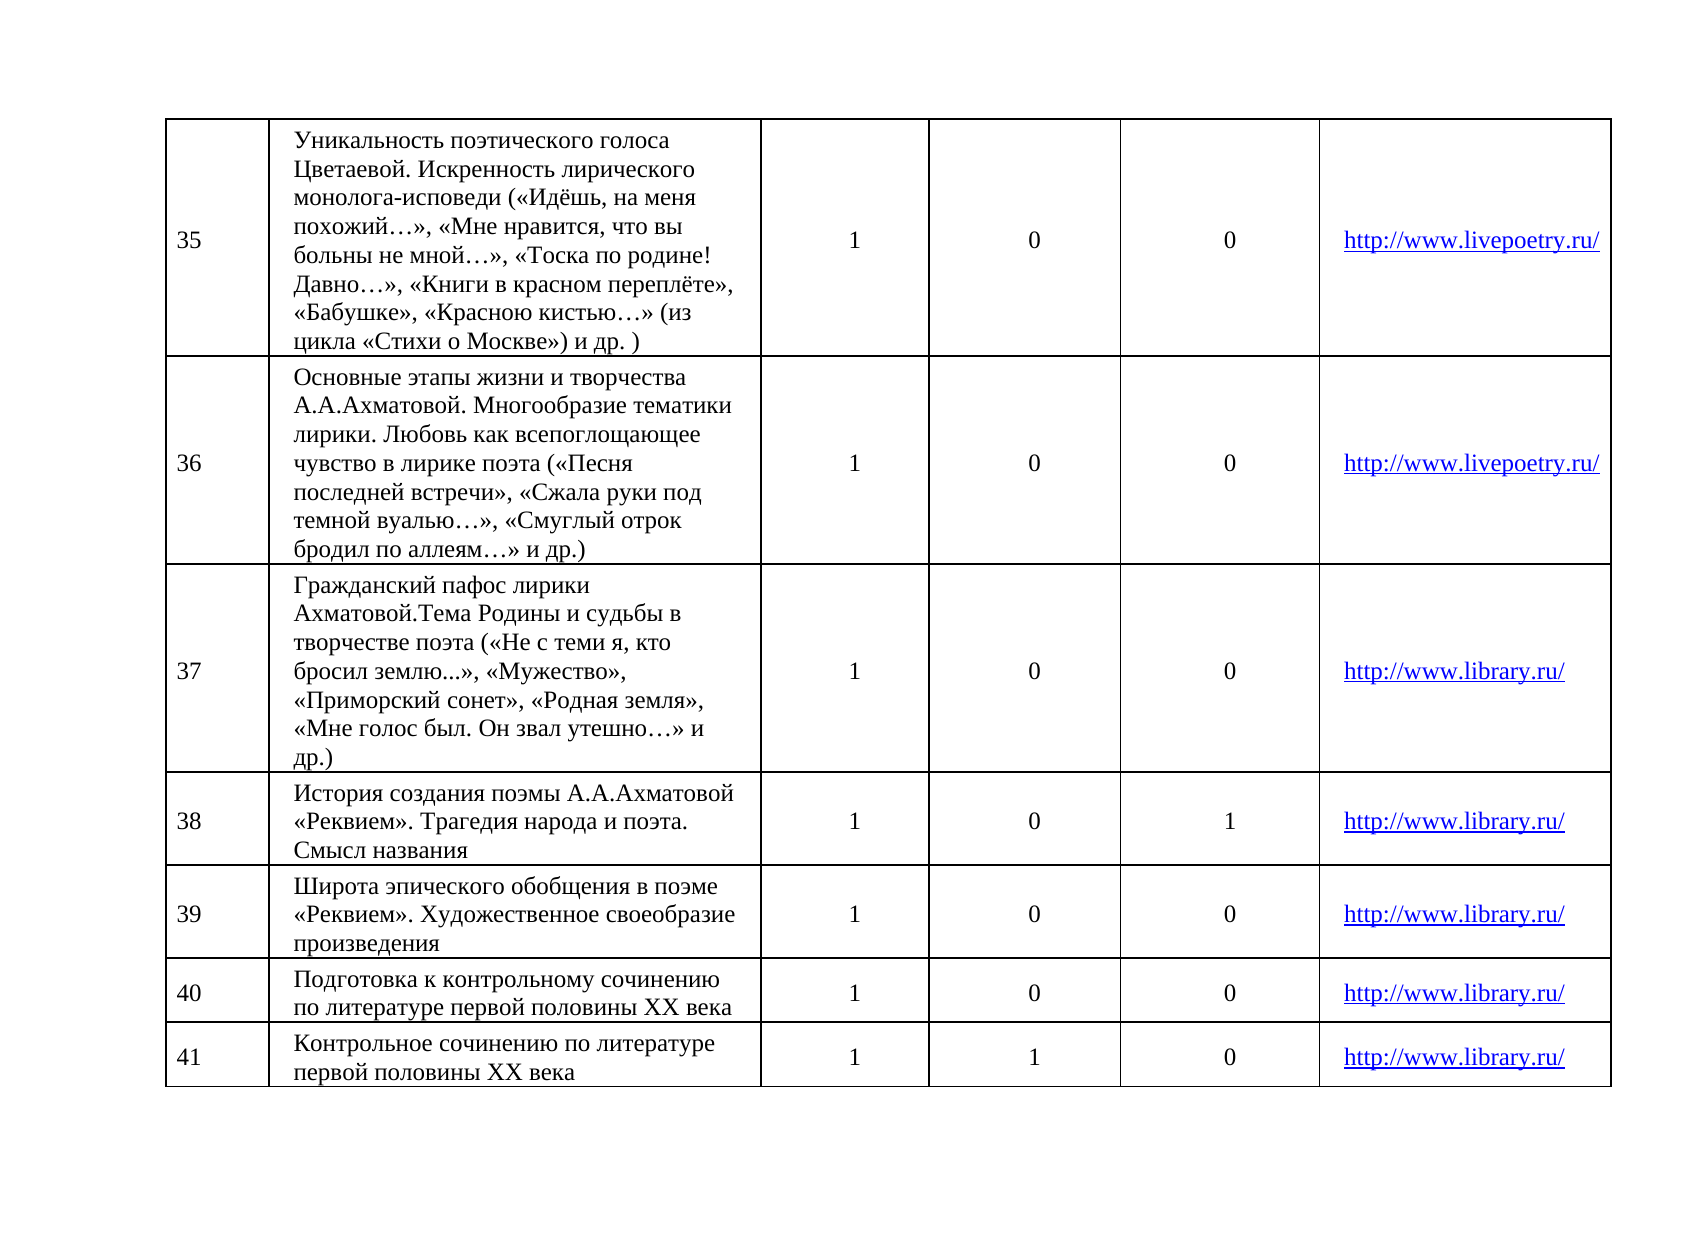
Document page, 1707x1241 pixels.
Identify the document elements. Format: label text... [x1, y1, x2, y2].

table_cell 36 [167, 357, 268, 563]
table_cell Подготовка к контрольному сочинению по литературе первой половины ХХ века [270, 959, 760, 1021]
table_cell Основные этапы жизни и творчества А.А.Ахматовой. Многообразие тематики лирики. Любовь как всепоглощающее чувство в лирике поэта («Песня последней встречи», «Сжала руки под темной вуалью…», «Смуглый отрок бродил по аллеям…» и др.) [270, 357, 760, 563]
table_cell 1 [762, 120, 928, 355]
table_cell 1 [930, 1023, 1120, 1086]
table_cell 39 [167, 866, 268, 957]
table_cell 0 [930, 120, 1120, 355]
table_cell 0 [1121, 959, 1319, 1021]
table_cell 1 [1121, 773, 1319, 864]
table_cell 0 [930, 773, 1120, 864]
table_cell 1 [762, 866, 928, 957]
table_cell Контрольное сочинению по литературе первой половины ХХ века [270, 1023, 760, 1086]
table_cell 1 [762, 357, 928, 563]
table_cell http://www.library.ru/ [1320, 773, 1610, 864]
table_cell 0 [1121, 866, 1319, 957]
table_cell 0 [930, 565, 1120, 771]
table_cell 1 [762, 773, 928, 864]
table_cell 0 [930, 866, 1120, 957]
table_cell 1 [762, 1023, 928, 1086]
table_cell 37 [167, 565, 268, 771]
table_cell 0 [1121, 120, 1319, 355]
table_cell Гражданский пафос лирики Ахматовой.Тема Родины и судьбы в творчестве поэта («Не с теми я, кто бросил землю...», «Мужество», «Приморский сонет», «Родная земля», «Мне голос был. Он звал утешно…» и др.) [270, 565, 760, 771]
table_cell 40 [167, 959, 268, 1021]
table_cell 0 [1121, 1023, 1319, 1086]
table_cell 0 [930, 357, 1120, 563]
table_cell 1 [762, 565, 928, 771]
table_cell http://www.library.ru/ [1320, 565, 1610, 771]
table_cell История создания поэмы А.А.Ахматовой «Реквием». Трагедия народа и поэта. Смысл названия [270, 773, 760, 864]
table_cell Широта эпического обобщения в поэме «Реквием». Художественное своеобразие произведения [270, 866, 760, 957]
table_cell http://www.livepoetry.ru/ [1320, 357, 1610, 563]
table_cell 0 [1121, 357, 1319, 563]
table_cell http://www.library.ru/ [1320, 866, 1610, 957]
table_cell http://www.library.ru/ [1320, 1023, 1610, 1086]
table_cell Уникальность поэтического голоса Цветаевой. Искренность лирического монолога-исповеди («Идёшь, на меня похожий…», «Мне нравится, что вы больны не мной…», «Тоска по родине! Давно…», «Книги в красном переплёте», «Бабушке», «Красною кистью…» (из цикла «Стихи о Москве») и др. ) [270, 120, 760, 355]
table_cell 1 [762, 959, 928, 1021]
table_cell 0 [1121, 565, 1319, 771]
table_cell 41 [167, 1023, 268, 1086]
table_cell 0 [930, 959, 1120, 1021]
table_cell http://www.library.ru/ [1320, 959, 1610, 1021]
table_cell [1320, 120, 1610, 355]
table_cell 38 [167, 773, 268, 864]
table_cell 35 [167, 120, 268, 355]
